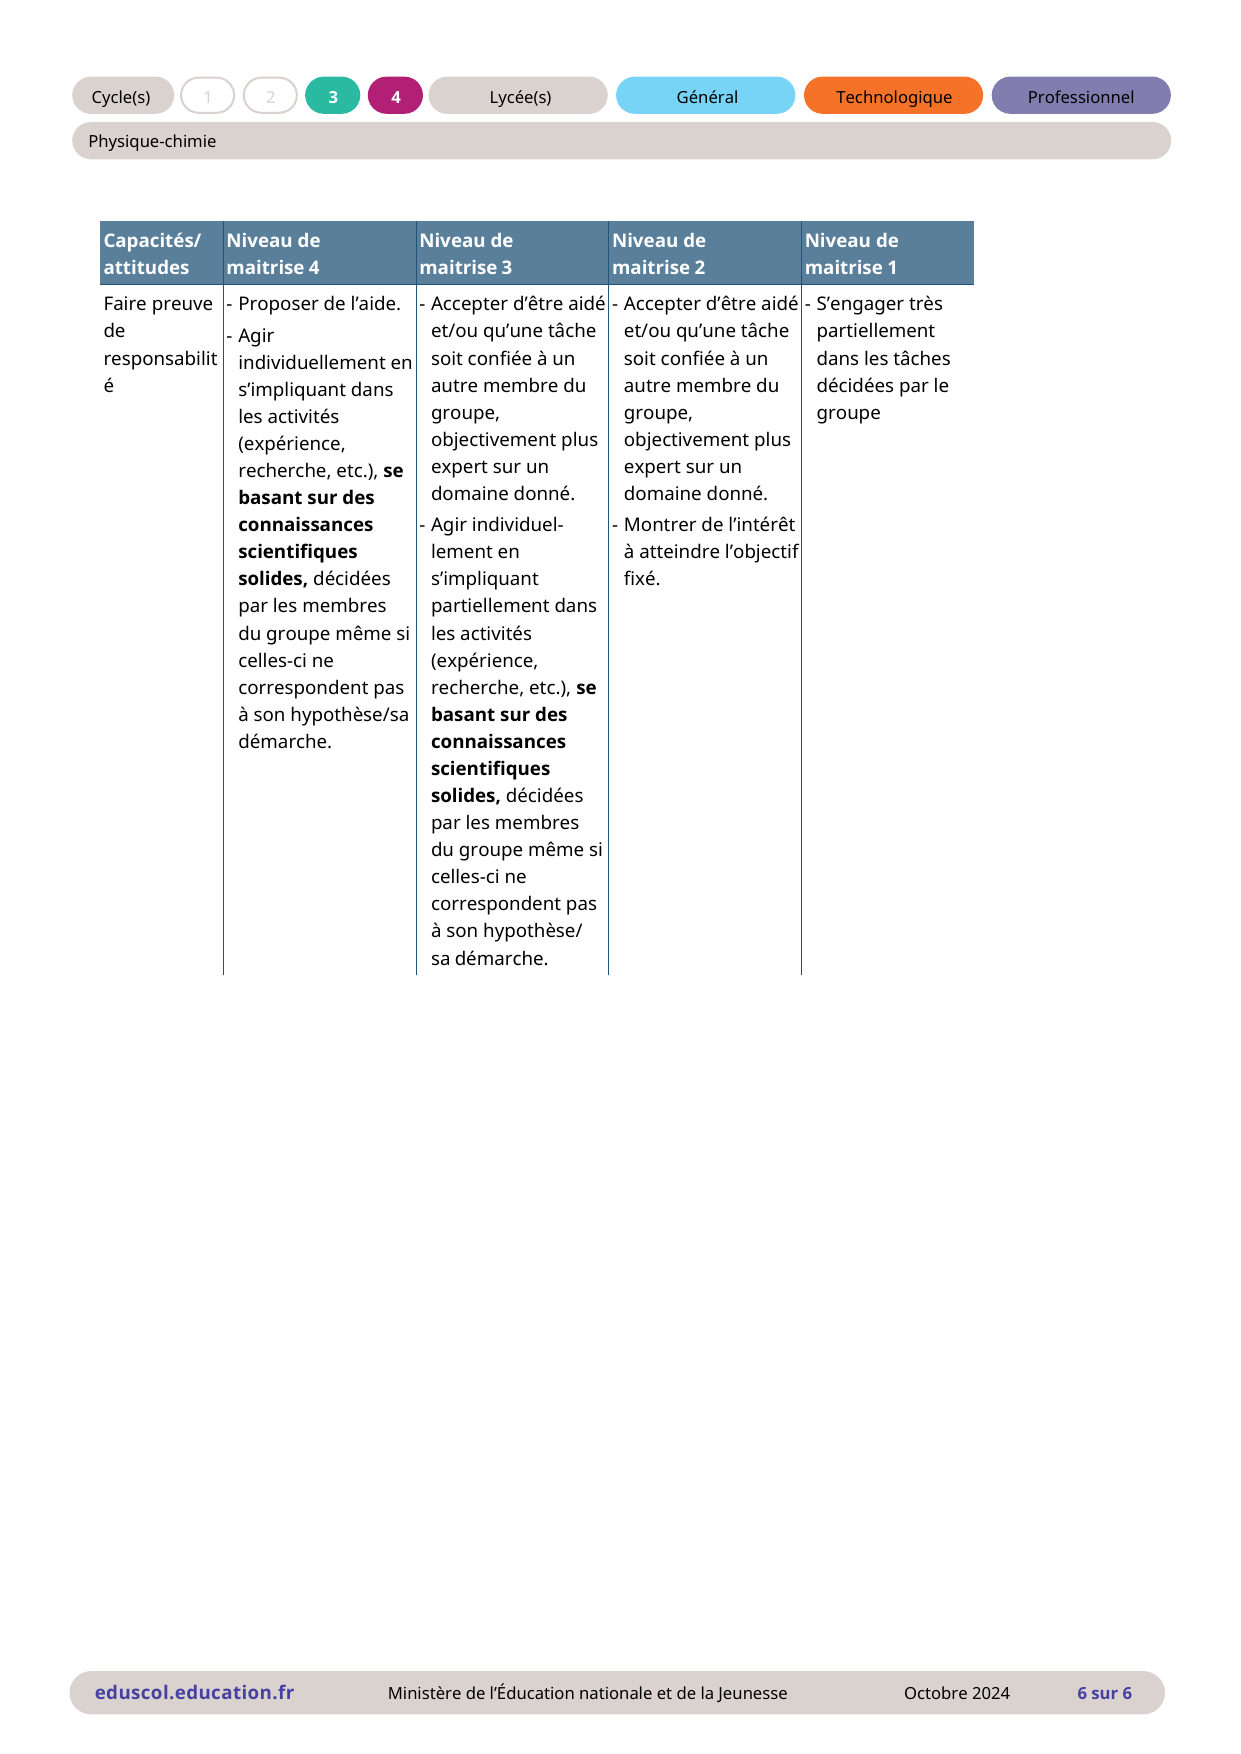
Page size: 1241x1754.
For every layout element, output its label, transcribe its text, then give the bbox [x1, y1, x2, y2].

table_header Niveau de maitrise 1 [802, 221, 974, 284]
table_header Niveau de maitrise 3 [417, 221, 608, 284]
table_cell Faire preuve de responsabilité [100, 285, 223, 974]
table_header Niveau de maitrise 2 [609, 221, 801, 284]
table_header Niveau de maitrise 4 [224, 221, 416, 284]
table_cell Accepter d’être aidé et/ou qu’une tâche soit confiée à un autre membre du groupe, objectivement plus expert sur un domaine donné. Agir individuellement en s’impliquant partiellement dans les activités (expérience, recherche, etc.), se basant sur des connaissances scientifiques solides, décidées par les membres du groupe même si celles-ci ne correspondent pas à son hypothèse/ sa démarche. [417, 285, 608, 974]
table_cell Accepter d’être aidé et/ou qu’une tâche soit confiée à un autre membre du groupe, objectivement plus expert sur un domaine donné. Montrer de l’intérêt à atteindre l’objectif fixé. [609, 285, 801, 974]
table_cell Proposer de l’aide. Agir individuellement en s’impliquant dans les activités (expérience, recherche, etc.), se basant sur des connaissances scientifiques solides, décidées par les membres du groupe même si celles-ci ne correspondent pas à son hypothèse/sa démarche. [224, 285, 416, 974]
table_cell S’engager très partiellement dans les tâches décidées par le groupe [802, 285, 974, 974]
table_header Capacités/ attitudes [100, 221, 223, 284]
